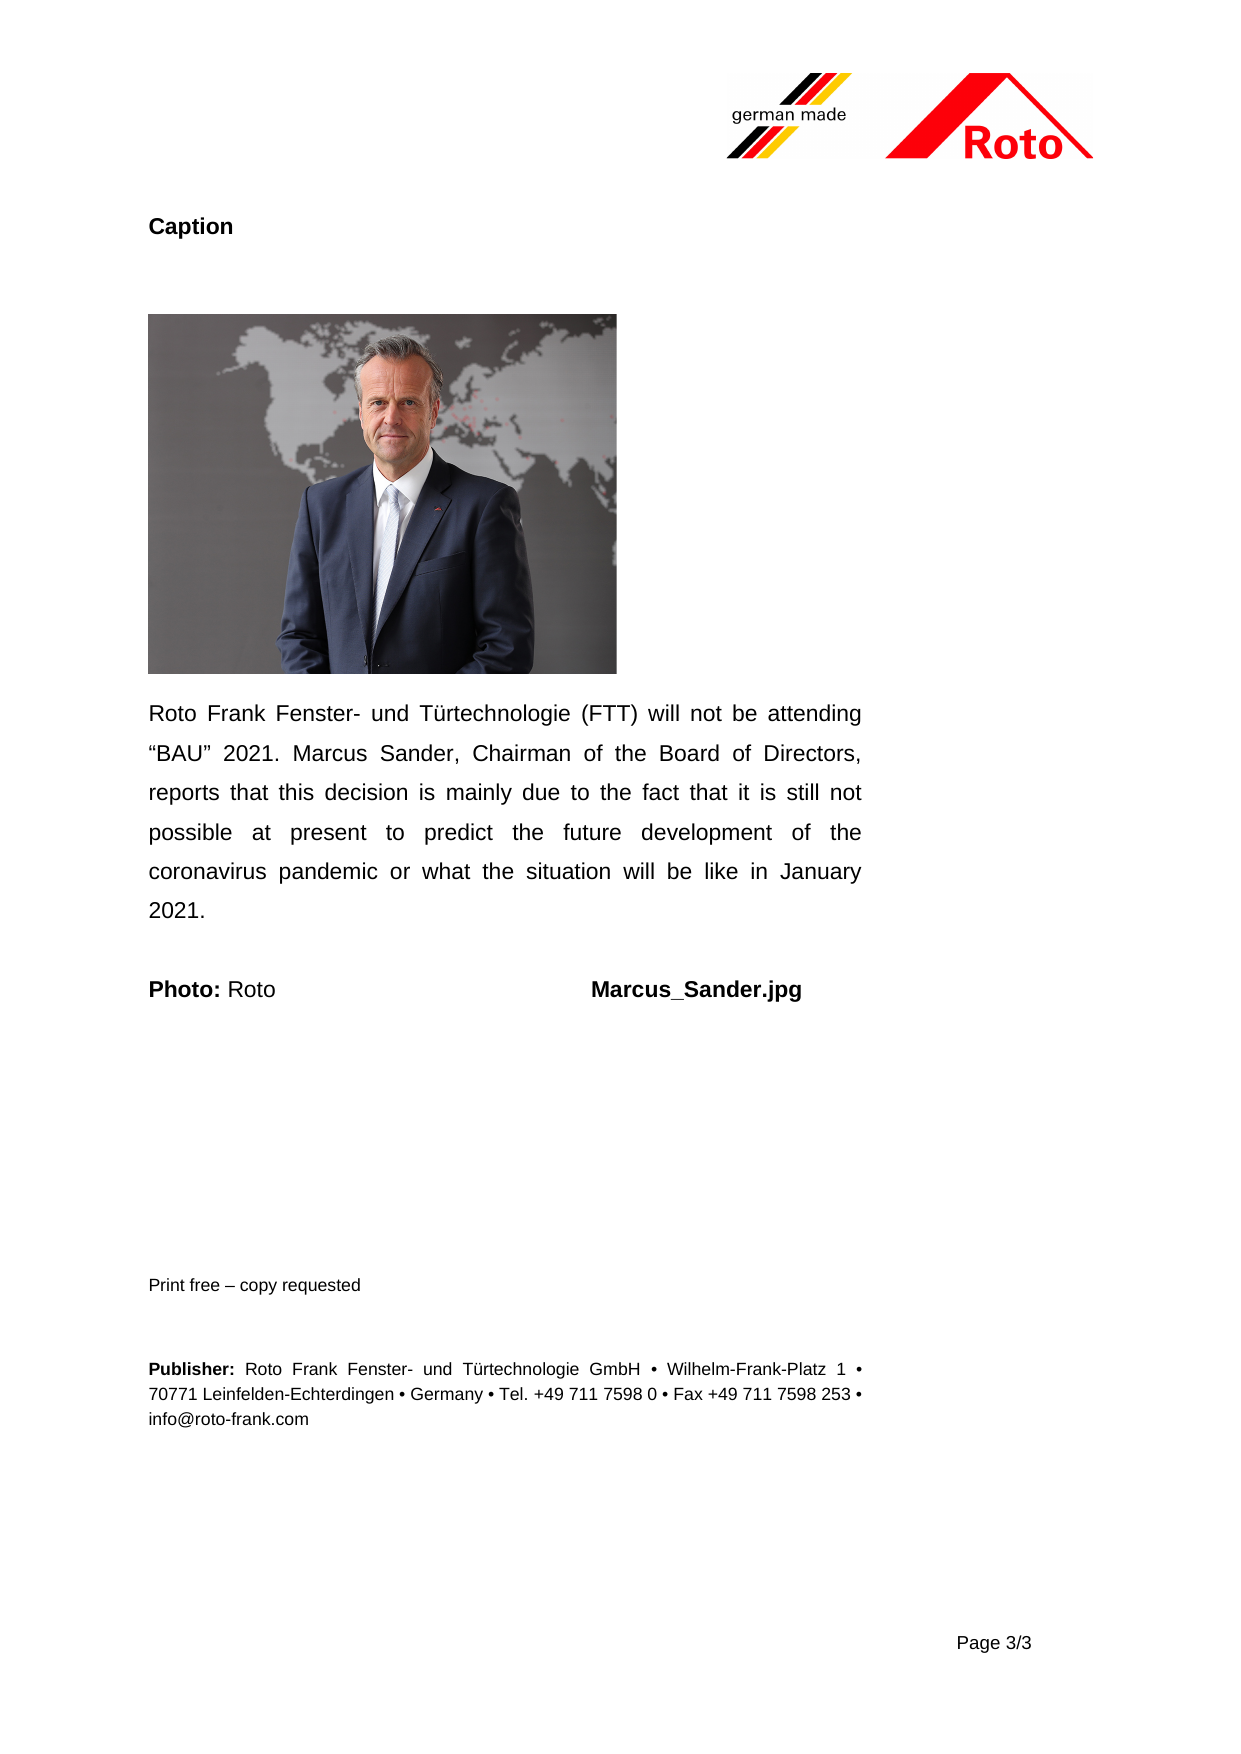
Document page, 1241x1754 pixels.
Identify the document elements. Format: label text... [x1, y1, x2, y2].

picture [726, 73, 1094, 159]
text Roto Frank Fenster- und Türtechnologie (FTT) will not be attending “BAU” 2021. Marcus Sander, Chairman of the Board of Directors, reports that this decision is mainly due to the fact that it is still not possible at present to predict the future development of the coronavirus pandemic or what the situation will be like in January 2021. [148, 700, 862, 924]
text Photo: Roto Marcus_Sander.jpg [148, 976, 862, 1003]
picture [148, 314, 617, 674]
text Caption [148, 213, 1069, 239]
text Publisher: Roto Frank Fenster- und Türtechnologie GmbH • Wilhelm-Frank-Platz 1 • 70771 Leinfelden-Echterdingen • Germany • Tel. +49 711 7598 0 • Fax +49 711 7598 253 • info@roto-frank.com [148, 1355, 862, 1430]
text Print free – copy requested [148, 1274, 862, 1295]
